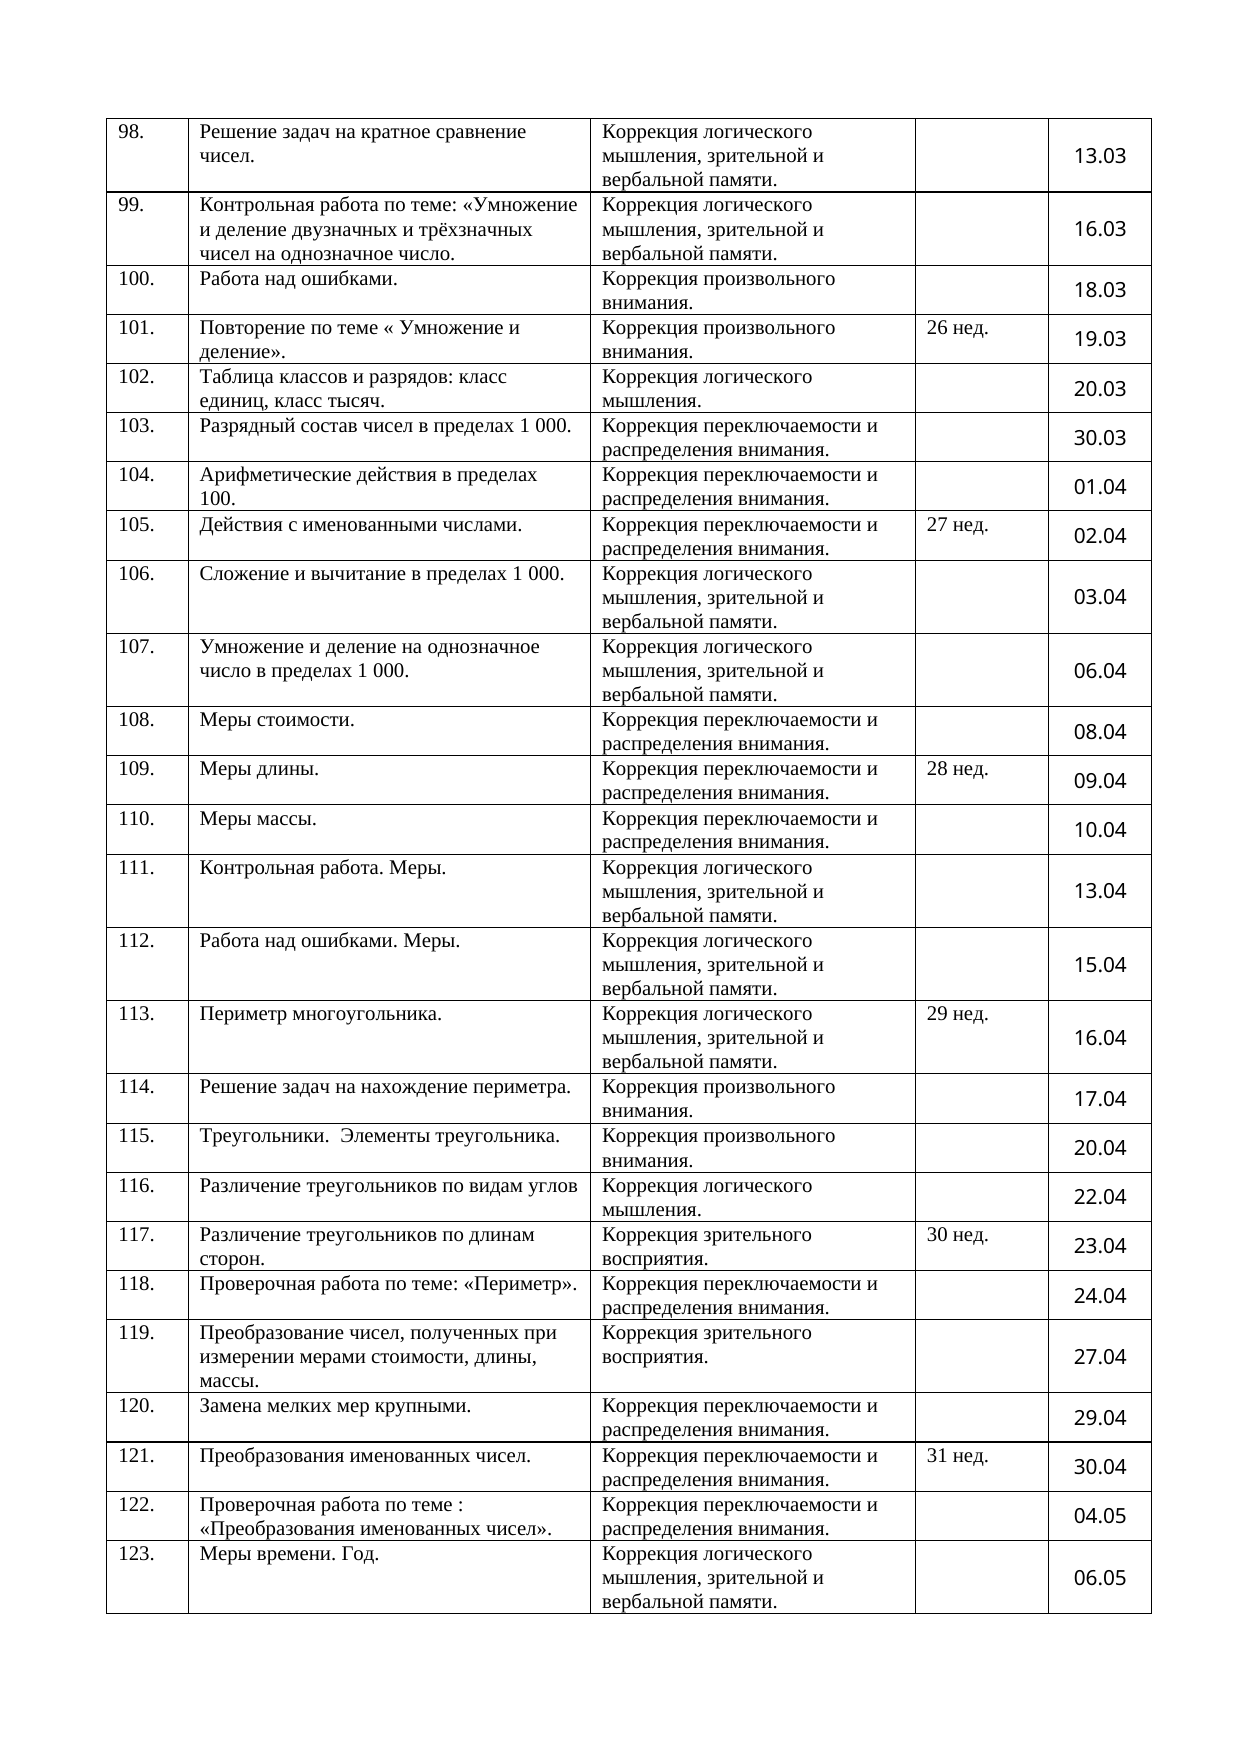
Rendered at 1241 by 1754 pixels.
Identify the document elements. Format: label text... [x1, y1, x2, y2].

table_cell Коррекция произвольного внимания. [591, 1124, 915, 1172]
table_cell 105. [107, 511, 188, 559]
table_cell Коррекция логического мышления, зрительной и вербальной памяти. [591, 634, 915, 706]
table_cell 01.04 [1049, 462, 1151, 510]
table_cell Таблица классов и разрядов: класс единиц, класс тысяч. [189, 364, 590, 412]
table_cell Меры времени. Год. [189, 1541, 590, 1613]
table_cell Коррекция переключаемости и распределения внимания. [591, 462, 915, 510]
table_cell Работа над ошибками. Меры. [189, 928, 590, 1000]
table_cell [591, 119, 915, 191]
table_cell [916, 855, 1048, 927]
table_cell 27 нед. [916, 511, 1048, 559]
table_cell 29 нед. [916, 1001, 1048, 1073]
table_cell 107. [107, 634, 188, 706]
table_cell [916, 364, 1048, 412]
table_cell [916, 928, 1048, 1000]
table_cell 13.03 [1049, 119, 1151, 191]
table_cell 30.03 [1049, 413, 1151, 461]
table_cell Коррекция логического мышления, зрительной и вербальной памяти. [591, 561, 915, 633]
table_cell [916, 119, 1048, 191]
table_cell Меры длины. [189, 756, 590, 804]
table_cell 111. [107, 855, 188, 927]
table_cell 113. [107, 1001, 188, 1073]
table_cell 116. [107, 1173, 188, 1221]
table_cell 100. [107, 266, 188, 314]
table_cell Умножение и деление на однозначное число в пределах 1 000. [189, 634, 590, 706]
table_cell 06.05 [1049, 1541, 1151, 1613]
table_cell 108. [107, 707, 188, 755]
table_cell 20.03 [1049, 364, 1151, 412]
table_cell Решение задач на нахождение периметра. [189, 1074, 590, 1122]
table_cell [916, 1173, 1048, 1221]
table_cell [916, 193, 1048, 264]
table_cell 120. [107, 1393, 188, 1441]
table_cell Меры массы. [189, 805, 590, 853]
table_cell 117. [107, 1222, 188, 1270]
table_cell Коррекция переключаемости и распределения внимания. [591, 511, 915, 559]
table_cell 99. [107, 193, 188, 264]
table_cell Коррекция переключаемости и распределения внимания. [591, 1393, 915, 1441]
table_cell 106. [107, 561, 188, 633]
table_cell 13.04 [1049, 855, 1151, 927]
table_cell Различение треугольников по видам углов [189, 1173, 590, 1221]
table_cell 28 нед. [916, 756, 1048, 804]
table_cell [916, 805, 1048, 853]
table_cell Арифметические действия в пределах 100. [189, 462, 590, 510]
table_cell 29.04 [1049, 1393, 1151, 1441]
table_cell 23.04 [1049, 1222, 1151, 1270]
table_cell Преобразование чисел, полученных при измерении мерами стоимости, длины, массы. [189, 1320, 590, 1392]
table_cell Периметр многоугольника. [189, 1001, 590, 1073]
table_cell Проверочная работа по теме : «Преобразования именованных чисел». [189, 1492, 590, 1540]
table_cell 02.04 [1049, 511, 1151, 559]
table_cell Коррекция переключаемости и распределения внимания. [591, 707, 915, 755]
table_cell 22.04 [1049, 1173, 1151, 1221]
table_cell 122. [107, 1492, 188, 1540]
table_cell Работа над ошибками. [189, 266, 590, 314]
table_cell Проверочная работа по теме: «Периметр». [189, 1271, 590, 1319]
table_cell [591, 1492, 915, 1540]
table_cell 102. [107, 364, 188, 412]
table_cell Повторение по теме « Умножение и деление». [189, 315, 590, 363]
table_cell 16.04 [1049, 1001, 1151, 1073]
table_cell 31 нед. [916, 1443, 1048, 1491]
table_cell Контрольная работа по теме: «Умножение и деление двузначных и трёхзначных чисел на однозначное число. [189, 193, 590, 264]
table_cell [916, 561, 1048, 633]
table_cell Коррекция зрительного восприятия. [591, 1222, 915, 1270]
table_cell 19.03 [1049, 315, 1151, 363]
table_cell 20.04 [1049, 1124, 1151, 1172]
table_cell Разрядный состав чисел в пределах 1 000. [189, 413, 590, 461]
table_cell 04.05 [1049, 1492, 1151, 1540]
table_cell Коррекция логического мышления, зрительной и вербальной памяти. [591, 928, 915, 1000]
table_cell [916, 1271, 1048, 1319]
table_cell Коррекция логического мышления, зрительной и вербальной памяти. [591, 1541, 915, 1613]
table_cell 119. [107, 1320, 188, 1392]
table_cell Сложение и вычитание в пределах 1 000. [189, 561, 590, 633]
table_cell Замена мелких мер крупными. [189, 1393, 590, 1441]
table_cell 15.04 [1049, 928, 1151, 1000]
table_cell 98. [107, 119, 188, 191]
table_cell [916, 1492, 1048, 1540]
table_cell Коррекция переключаемости и распределения внимания. [591, 413, 915, 461]
table_cell 10.04 [1049, 805, 1151, 853]
table_cell Коррекция логического мышления. [591, 364, 915, 412]
table_cell [916, 462, 1048, 510]
table_cell Коррекция переключаемости и распределения внимания. [591, 805, 915, 853]
table_cell 16.03 [1049, 193, 1151, 264]
table_cell Треугольники. Элементы треугольника. [189, 1124, 590, 1172]
table_cell 123. [107, 1541, 188, 1613]
table_cell 121. [107, 1443, 188, 1491]
table_cell 104. [107, 462, 188, 510]
table_cell 08.04 [1049, 707, 1151, 755]
table_cell Коррекция переключаемости и распределения внимания. [591, 1271, 915, 1319]
table_cell Коррекция логического мышления, зрительной и вербальной памяти. [591, 855, 915, 927]
table_cell Действия с именованными числами. [189, 511, 590, 559]
table_cell 109. [107, 756, 188, 804]
table_cell [916, 1124, 1048, 1172]
table_cell 24.04 [1049, 1271, 1151, 1319]
table_cell [916, 1541, 1048, 1613]
table_cell Меры стоимости. [189, 707, 590, 755]
table_cell 115. [107, 1124, 188, 1172]
table_cell Различение треугольников по длинам сторон. [189, 1222, 590, 1270]
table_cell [591, 193, 915, 264]
table_cell 103. [107, 413, 188, 461]
table_cell 03.04 [1049, 561, 1151, 633]
table_cell [916, 707, 1048, 755]
table_cell 101. [107, 315, 188, 363]
table_cell [916, 1074, 1048, 1122]
table_cell 17.04 [1049, 1074, 1151, 1122]
table_cell 110. [107, 805, 188, 853]
table_cell Коррекция произвольного внимания. [591, 315, 915, 363]
table_cell Коррекция переключаемости и распределения внимания. [591, 756, 915, 804]
table_cell Коррекция логического мышления. [591, 1173, 915, 1221]
table_cell [916, 1320, 1048, 1392]
table_cell Преобразования именованных чисел. [189, 1443, 590, 1491]
table_cell [916, 266, 1048, 314]
table_cell 18.03 [1049, 266, 1151, 314]
table_cell [916, 413, 1048, 461]
table_cell 26 нед. [916, 315, 1048, 363]
table_cell [916, 1393, 1048, 1441]
table_cell 30 нед. [916, 1222, 1048, 1270]
table_cell Коррекция произвольного внимания. [591, 266, 915, 314]
table_cell 27.04 [1049, 1320, 1151, 1392]
table_cell 114. [107, 1074, 188, 1122]
table_cell Коррекция произвольного внимания. [591, 1074, 915, 1122]
table_cell Коррекция зрительного восприятия. [591, 1320, 915, 1392]
table_cell 09.04 [1049, 756, 1151, 804]
table_cell Коррекция логического мышления, зрительной и вербальной памяти. [591, 1001, 915, 1073]
table_cell Решение задач на кратное сравнение чисел. [189, 119, 590, 191]
table_cell Коррекция переключаемости и распределения внимания. [591, 1443, 915, 1491]
table_cell 06.04 [1049, 634, 1151, 706]
table_cell Контрольная работа. Меры. [189, 855, 590, 927]
table_cell 112. [107, 928, 188, 1000]
table_cell 118. [107, 1271, 188, 1319]
table_cell [916, 634, 1048, 706]
table_cell 30.04 [1049, 1443, 1151, 1491]
